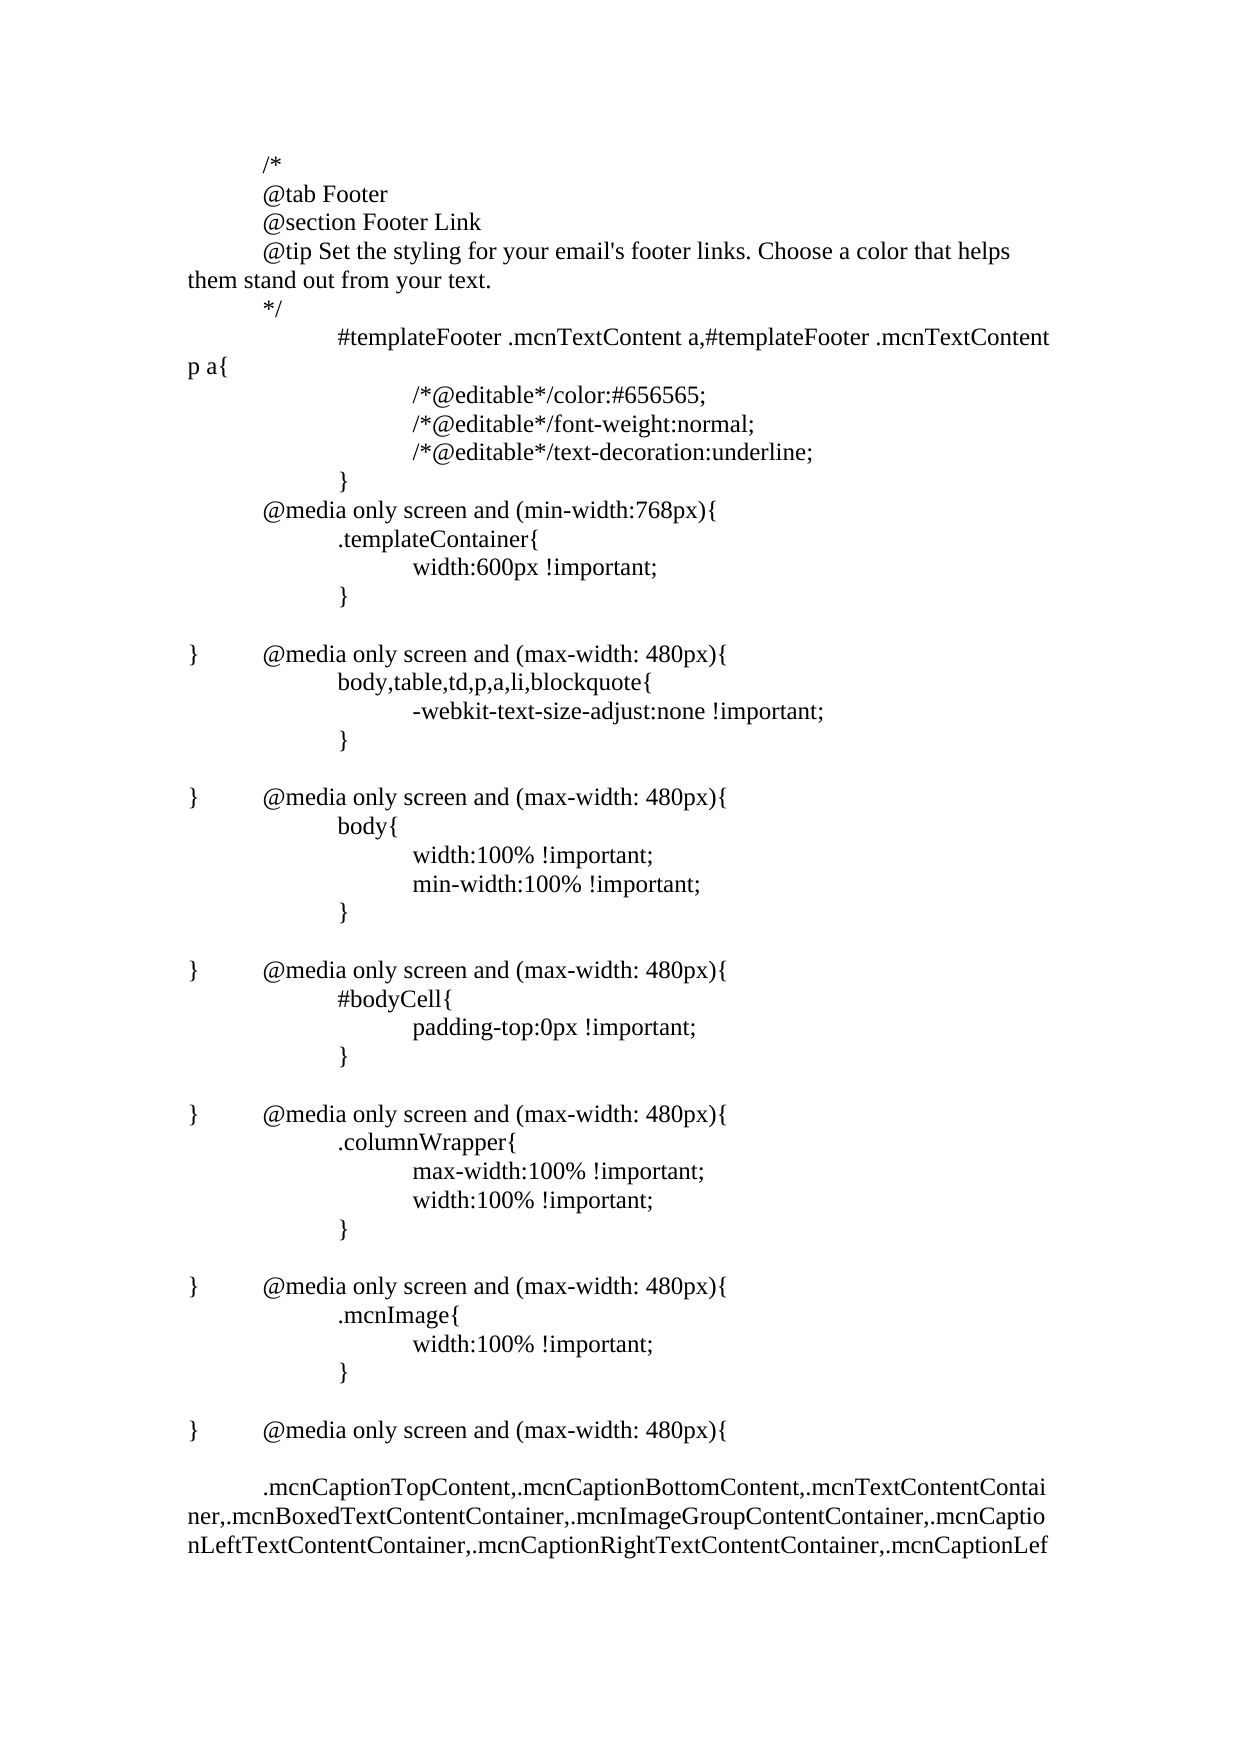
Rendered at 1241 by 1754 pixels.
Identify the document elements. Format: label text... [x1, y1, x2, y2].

text /*@editable*/color:#656565; [187, 380, 1053, 409]
text } [187, 466, 1053, 495]
text body,table,td,p,a,li,blockquote{ [187, 667, 1053, 696]
text */ [187, 294, 1053, 322]
text } [187, 725, 1053, 754]
text /* [187, 150, 1053, 179]
text width:100% !important; [187, 840, 1053, 869]
text min-width:100% !important; [187, 869, 1053, 897]
text .columnWrapper{ [187, 1127, 1053, 1156]
text @tab Footer [187, 179, 1053, 207]
text padding-top:0px !important; [187, 1012, 1053, 1041]
text #bodyCell{ [187, 984, 1053, 1012]
text } [187, 1214, 1053, 1242]
text } @media only screen and (max-width: 480px){ [187, 639, 1053, 667]
text .mcnImage{ [187, 1300, 1053, 1329]
text #templateFooter .mcnTextContent a,#templateFooter .mcnTextContent p a{ [187, 322, 1053, 380]
text @media only screen and (min-width:768px){ [187, 495, 1053, 524]
text } [187, 1041, 1053, 1070]
text -webkit-text-size-adjust:none !important; [187, 696, 1053, 725]
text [187, 1444, 1053, 1559]
text @tip Set the styling for your email's footer links. Choose a color that helps them stand out from your text. [187, 236, 1053, 294]
text width:100% !important; [187, 1185, 1053, 1214]
text width:100% !important; [187, 1329, 1053, 1357]
text /*@editable*/text-decoration:underline; [187, 437, 1053, 466]
text } @media only screen and (max-width: 480px){ [187, 1099, 1053, 1127]
text /*@editable*/font-weight:normal; [187, 409, 1053, 437]
text max-width:100% !important; [187, 1156, 1053, 1185]
text } [187, 581, 1053, 610]
text } @media only screen and (max-width: 480px){ [187, 1271, 1053, 1300]
text } [187, 897, 1053, 926]
text } @media only screen and (max-width: 480px){ [187, 1415, 1053, 1444]
text } @media only screen and (max-width: 480px){ [187, 955, 1053, 984]
text @section Footer Link [187, 207, 1053, 236]
text } @media only screen and (max-width: 480px){ [187, 782, 1053, 811]
text .templateContainer{ [187, 524, 1053, 552]
text body{ [187, 811, 1053, 840]
text width:600px !important; [187, 552, 1053, 581]
text } [187, 1357, 1053, 1386]
